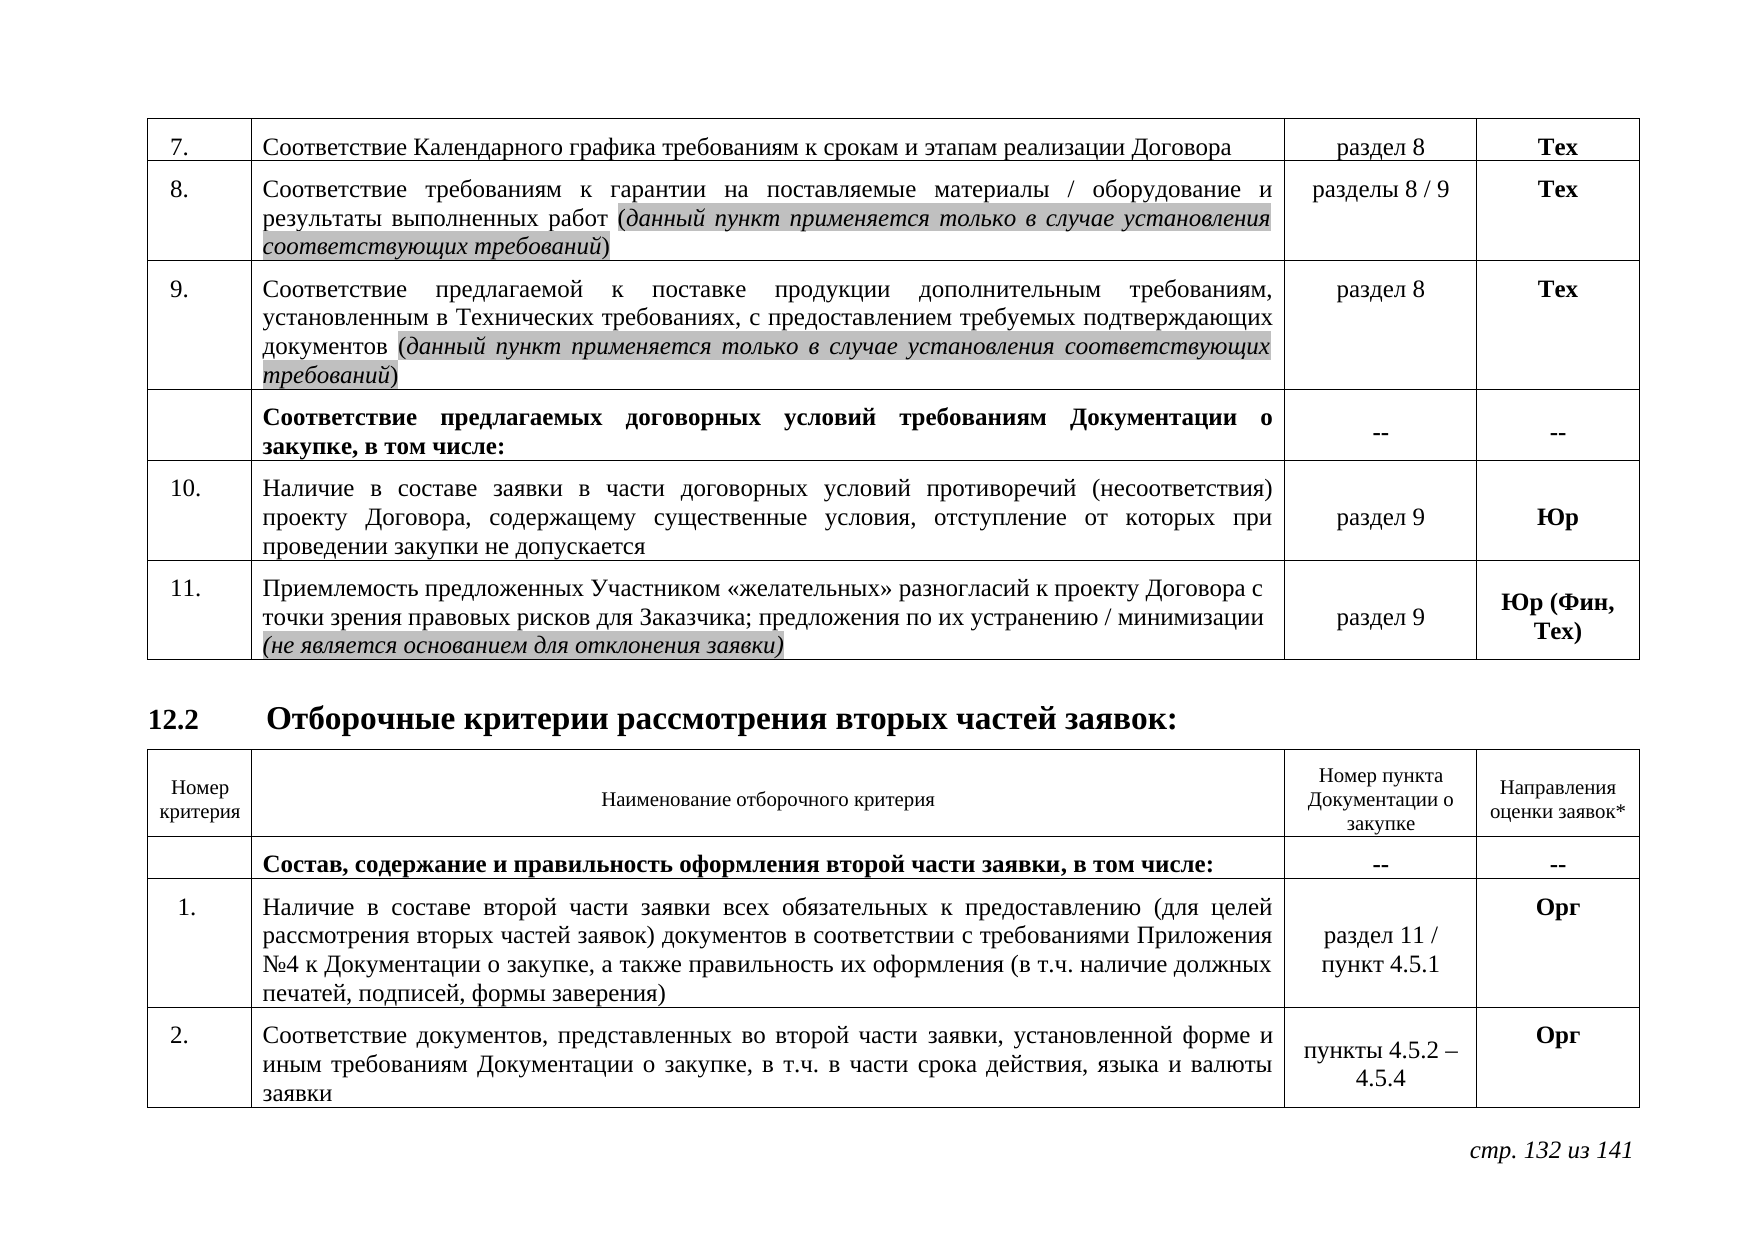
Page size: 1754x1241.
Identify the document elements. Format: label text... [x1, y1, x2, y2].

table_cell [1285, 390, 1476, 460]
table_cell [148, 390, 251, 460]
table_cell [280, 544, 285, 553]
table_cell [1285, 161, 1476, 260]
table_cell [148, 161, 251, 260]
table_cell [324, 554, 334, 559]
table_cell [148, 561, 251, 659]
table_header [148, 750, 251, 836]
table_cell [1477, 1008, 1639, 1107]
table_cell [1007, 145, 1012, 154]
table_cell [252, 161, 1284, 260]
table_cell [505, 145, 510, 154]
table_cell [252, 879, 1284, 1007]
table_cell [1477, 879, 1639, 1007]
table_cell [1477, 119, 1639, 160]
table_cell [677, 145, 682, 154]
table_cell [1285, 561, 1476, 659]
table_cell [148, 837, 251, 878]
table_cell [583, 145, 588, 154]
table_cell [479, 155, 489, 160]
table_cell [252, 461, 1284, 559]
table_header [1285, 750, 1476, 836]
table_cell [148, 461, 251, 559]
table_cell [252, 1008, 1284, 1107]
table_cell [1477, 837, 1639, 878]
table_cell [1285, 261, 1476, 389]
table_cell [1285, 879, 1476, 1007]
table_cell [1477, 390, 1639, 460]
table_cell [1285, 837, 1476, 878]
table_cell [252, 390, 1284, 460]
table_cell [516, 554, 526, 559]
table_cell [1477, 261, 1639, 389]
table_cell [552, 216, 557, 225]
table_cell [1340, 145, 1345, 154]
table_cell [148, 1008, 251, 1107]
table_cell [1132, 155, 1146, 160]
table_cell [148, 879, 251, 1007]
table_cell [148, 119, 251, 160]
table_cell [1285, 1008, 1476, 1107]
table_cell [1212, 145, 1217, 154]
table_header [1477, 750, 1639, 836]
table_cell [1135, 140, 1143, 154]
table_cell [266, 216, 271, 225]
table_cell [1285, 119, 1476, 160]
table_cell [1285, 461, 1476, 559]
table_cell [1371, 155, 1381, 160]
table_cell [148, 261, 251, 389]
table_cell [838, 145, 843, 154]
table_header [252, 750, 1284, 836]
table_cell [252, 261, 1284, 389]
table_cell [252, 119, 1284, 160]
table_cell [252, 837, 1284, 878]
subtitle Отборочные критерии рассмотрения вторых частей заявок: [148, 698, 1636, 736]
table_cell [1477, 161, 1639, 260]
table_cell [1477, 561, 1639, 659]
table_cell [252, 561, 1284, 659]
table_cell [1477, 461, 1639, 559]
